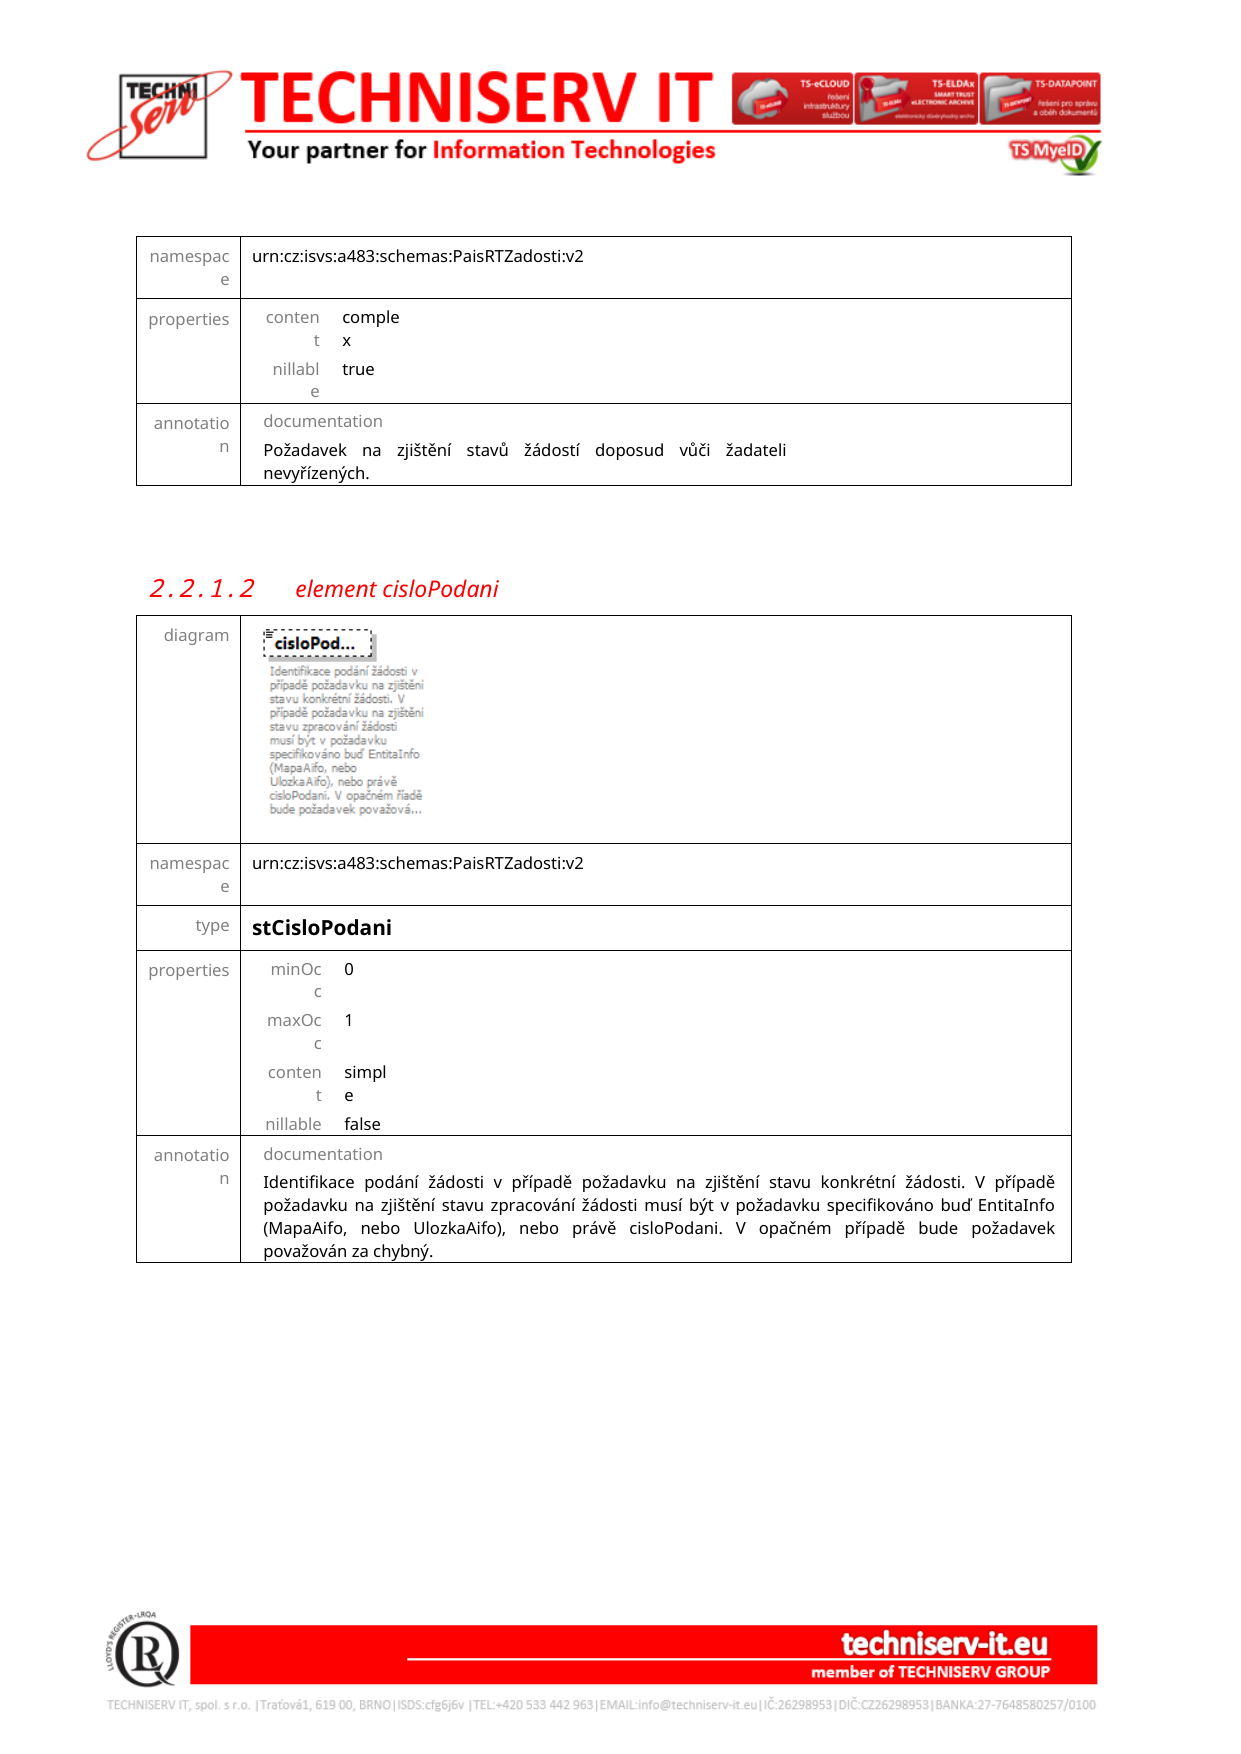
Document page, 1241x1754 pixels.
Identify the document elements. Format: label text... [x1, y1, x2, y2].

picture [251, 623, 436, 835]
table_cell [241, 299, 1071, 403]
table_cell [241, 404, 1071, 484]
table_cell annotation [137, 404, 240, 484]
table_cell stCisloPodani [241, 906, 1071, 950]
picture [79, 58, 1118, 185]
table_cell urn:cz:isvs:a483:schemas:PaisRTZadosti:v2 [241, 237, 1071, 298]
table_header [241, 616, 1071, 843]
subtitle element cisloPodani [148, 570, 1092, 604]
table_cell namespace [137, 237, 240, 298]
table_cell properties [137, 951, 240, 1135]
table_cell urn:cz:isvs:a483:schemas:PaisRTZadosti:v2 [241, 844, 1071, 905]
picture [87, 1607, 1103, 1715]
table_cell type [137, 906, 240, 950]
table_cell properties [137, 299, 240, 403]
table_cell namespace [137, 844, 240, 905]
table_cell [241, 951, 1071, 1135]
table_cell [241, 1136, 1071, 1262]
table_header diagram [137, 616, 240, 843]
table_cell annotation [137, 1136, 240, 1262]
